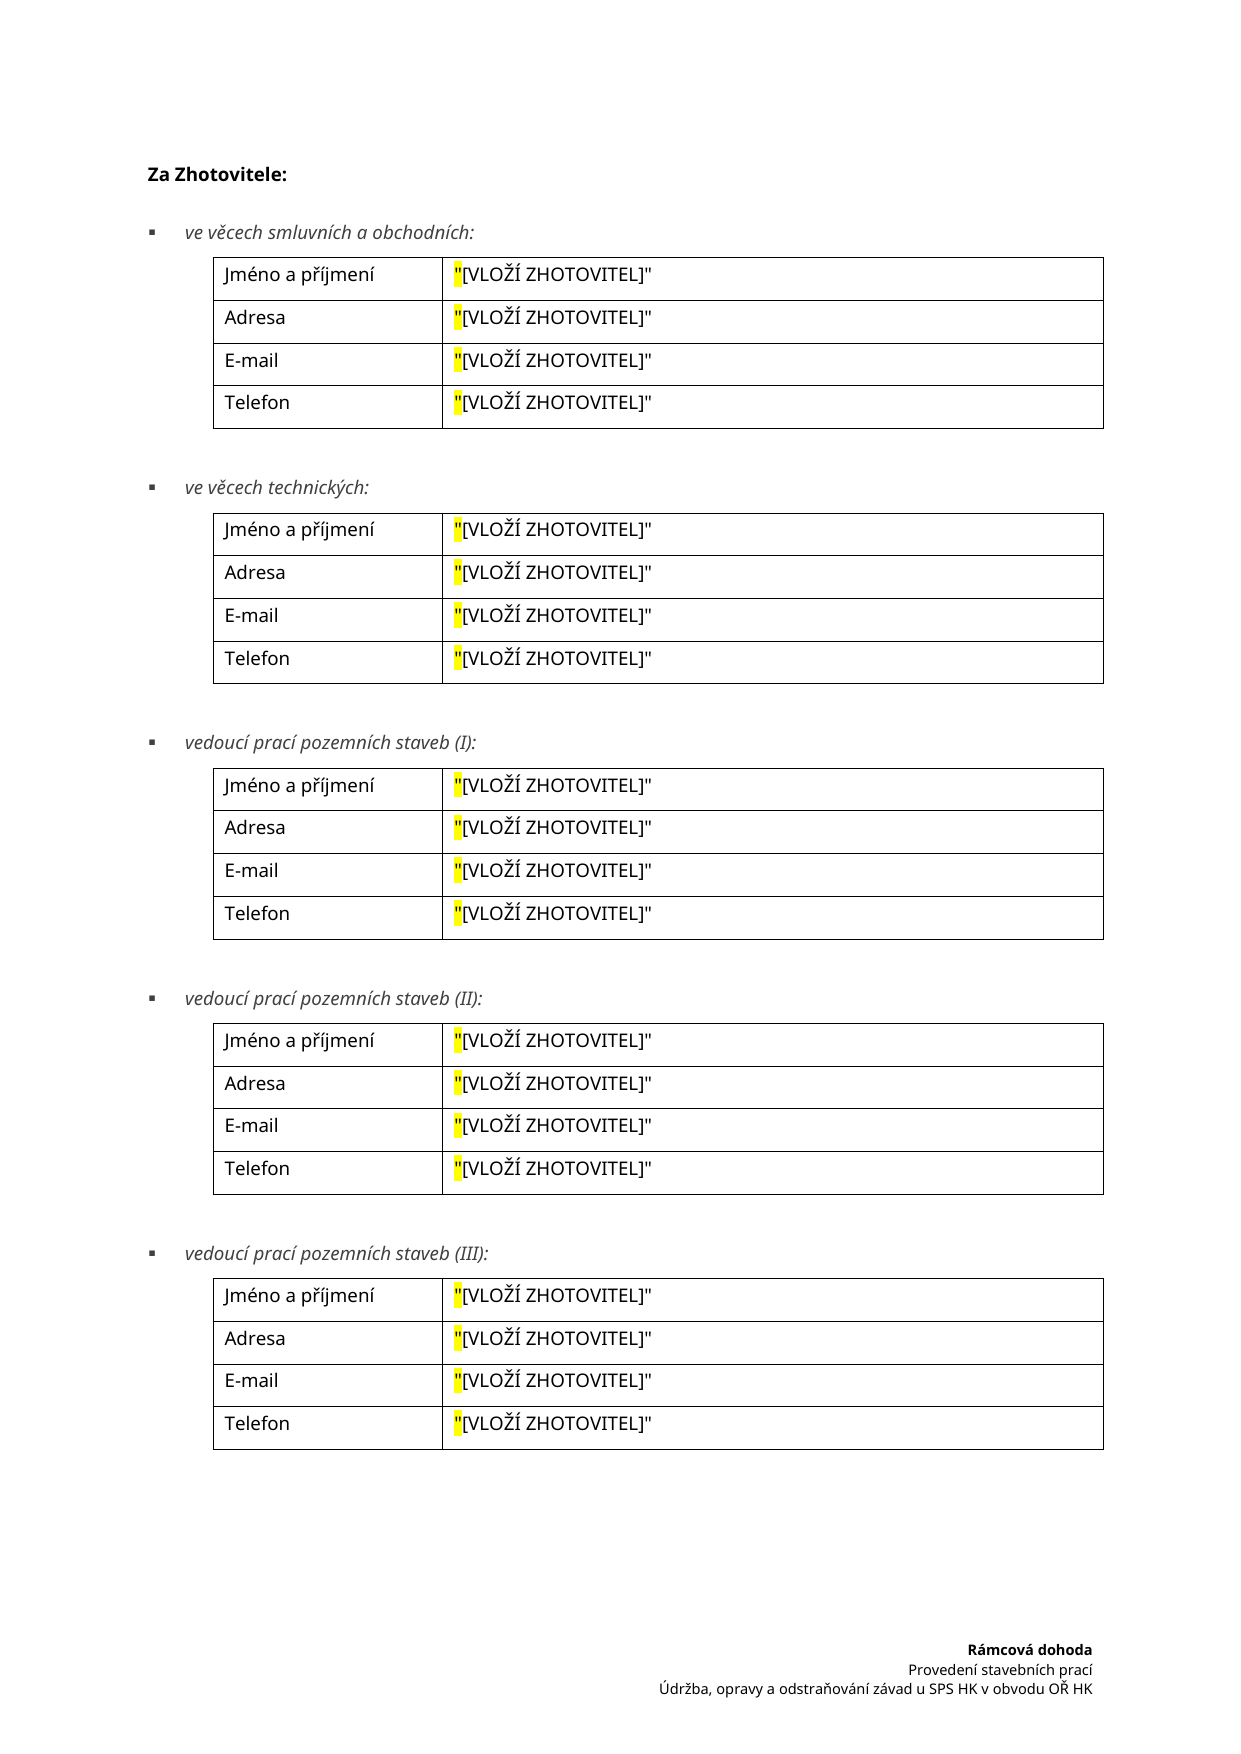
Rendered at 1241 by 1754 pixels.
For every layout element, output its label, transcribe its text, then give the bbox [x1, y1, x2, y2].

table_cell [443, 301, 1103, 343]
subtitle vedoucí prací pozemních staveb (I): [148, 726, 1093, 755]
table_header Jméno a příjmení [214, 258, 442, 300]
table_header Jméno a příjmení [214, 1024, 442, 1066]
table_cell [443, 386, 1103, 428]
table_cell Telefon [214, 386, 442, 428]
table_header Jméno a příjmení [214, 769, 442, 810]
table_cell [443, 556, 1103, 598]
table_cell Adresa [214, 811, 442, 853]
table_cell Telefon [214, 1152, 442, 1194]
table_header [443, 258, 1103, 300]
table_cell [443, 1365, 1103, 1406]
table_cell E-mail [214, 854, 442, 896]
table_cell E-mail [214, 599, 442, 641]
table_cell Telefon [214, 1407, 442, 1449]
table_cell E-mail [214, 344, 442, 385]
table_cell [443, 1152, 1103, 1194]
table_cell [443, 811, 1103, 853]
table_cell [443, 1407, 1103, 1449]
table_header [443, 514, 1103, 555]
table_cell [443, 897, 1103, 938]
table_cell E-mail [214, 1109, 442, 1151]
table_cell [443, 1109, 1103, 1151]
table_cell Adresa [214, 301, 442, 343]
subtitle ve věcech smluvních a obchodních: [148, 216, 1093, 245]
table_cell Telefon [214, 897, 442, 938]
table_cell [443, 599, 1103, 641]
table_cell [443, 1067, 1103, 1108]
subtitle ve věcech technických: [148, 471, 1093, 500]
table_header [443, 1279, 1103, 1321]
text Za Zhotovitele: [148, 161, 1093, 187]
table_cell [443, 344, 1103, 385]
table_cell E-mail [214, 1365, 442, 1406]
table_cell Adresa [214, 1067, 442, 1108]
table_cell Adresa [214, 556, 442, 598]
table_cell Adresa [214, 1322, 442, 1363]
table_cell [443, 1322, 1103, 1363]
table_cell [443, 642, 1103, 683]
table_cell Telefon [214, 642, 442, 683]
table_header [443, 1024, 1103, 1066]
table_header Jméno a příjmení [214, 1279, 442, 1321]
subtitle vedoucí prací pozemních staveb (III): [148, 1236, 1093, 1266]
table_cell [443, 854, 1103, 896]
table_header Jméno a příjmení [214, 514, 442, 555]
subtitle vedoucí prací pozemních staveb (II): [148, 981, 1093, 1010]
table_header [443, 769, 1103, 810]
